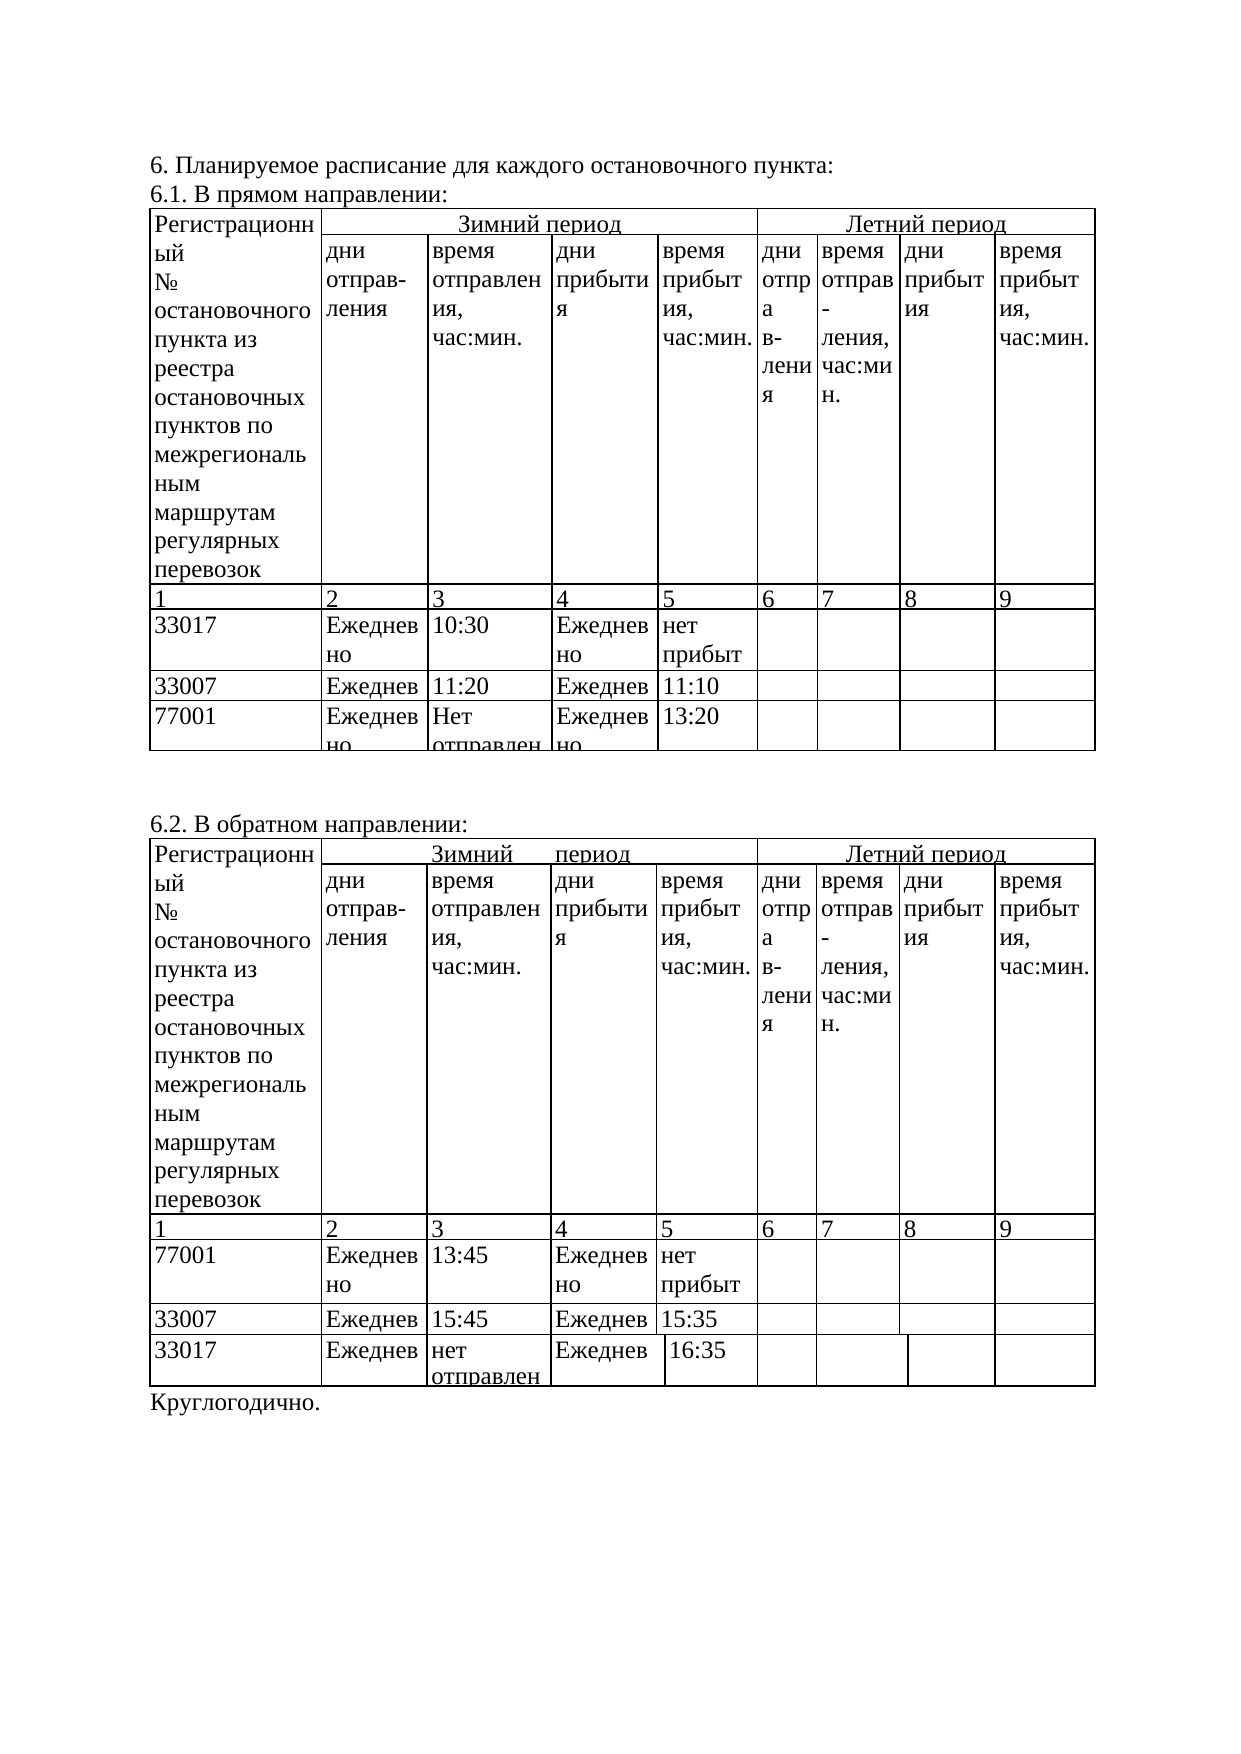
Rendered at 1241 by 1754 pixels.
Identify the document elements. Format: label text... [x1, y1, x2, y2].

text Круглогодично. [150, 1387, 1090, 1415]
table_cell 33017 [151, 610, 321, 669]
table_cell [552, 1361, 664, 1385]
table_cell [818, 610, 899, 669]
table_cell дни прибытия [901, 235, 994, 583]
table_cell 16:35 [666, 1335, 757, 1361]
table_cell 11:10 [659, 671, 757, 699]
table_cell 4 [552, 1215, 656, 1238]
table_cell [996, 610, 1094, 669]
table_cell 8 [901, 585, 994, 608]
table_cell 15:35 [657, 1304, 757, 1333]
table_cell время отправления, час:мин. [428, 865, 550, 1213]
table_cell дни отпра в- ления [758, 235, 817, 583]
table_cell [758, 610, 817, 669]
table_cell [996, 1304, 1094, 1333]
table_cell [900, 1304, 994, 1333]
table_cell время прибытия, час:мин. [657, 865, 757, 1213]
table_cell [817, 1304, 899, 1333]
table_cell дни отправ- ления [322, 865, 426, 1213]
table_cell 3 [428, 1215, 550, 1238]
table_cell нет [428, 1335, 550, 1361]
text 6.2. В обратном направлении: [150, 809, 1090, 838]
table_cell [909, 1335, 994, 1361]
table_cell [900, 1240, 994, 1303]
table_cell дни отправ- ления [322, 235, 427, 583]
text 6.1. В прямом направлении: [150, 179, 1090, 207]
table_cell время прибытия, час:мин. [659, 235, 757, 583]
table_cell 5 [657, 1215, 757, 1238]
table_cell 13:20 [659, 701, 757, 750]
table_cell отправления [428, 1361, 550, 1385]
table_cell 15:45 [428, 1304, 550, 1333]
table_cell [817, 1361, 907, 1385]
table_cell 3 [429, 585, 551, 608]
table_cell время отправления, час:мин. [429, 235, 551, 583]
table_header Зимний период период [322, 209, 757, 234]
table_cell 4 [553, 585, 657, 608]
table_cell [909, 1361, 994, 1385]
table_cell Ежедневно [553, 701, 657, 750]
table_header [322, 839, 427, 863]
table_cell [996, 701, 1094, 750]
table_cell [758, 1304, 816, 1333]
table_cell 13:45 [428, 1240, 550, 1303]
table_cell 1 [151, 585, 321, 608]
table_cell дни отпра в- ления [758, 865, 816, 1213]
table_header Регистрационный № остановочного пункта из реестра остановочных пунктов по межрегиональным маршрутам регулярных перевозок [151, 209, 321, 583]
table_cell время прибытия, час:мин. [996, 235, 1094, 583]
table_cell Ежедневно [322, 1240, 426, 1303]
table_cell 11:20 [429, 671, 551, 699]
table_header Зимний [427, 839, 551, 863]
table_header Летний период [758, 839, 1094, 863]
table_cell 77001 [151, 701, 321, 750]
table_cell время отправ- ления, час:мин. [817, 865, 899, 1213]
text 6. Планируемое расписание для каждого остановочного пункта: [150, 150, 1090, 179]
table_cell 1 [151, 1215, 321, 1238]
table_cell дни прибытия [552, 865, 656, 1213]
table_cell дни прибытия [900, 865, 994, 1213]
table_cell [322, 1361, 426, 1385]
table_cell [758, 701, 817, 750]
table_cell 5 [659, 585, 757, 608]
table_cell [996, 1240, 1094, 1303]
table_cell Ежедневно [322, 610, 427, 669]
table_cell [901, 610, 994, 669]
table_cell дни прибытия [553, 235, 657, 583]
table_cell 6 [758, 585, 817, 608]
table_cell 77001 [151, 1240, 321, 1303]
table_cell [996, 671, 1094, 699]
table_cell 33007 [151, 1304, 321, 1333]
table_cell [901, 701, 994, 750]
table_cell Ежедневно [322, 1304, 426, 1333]
table_cell [666, 1361, 757, 1385]
table_cell 7 [818, 585, 899, 608]
table_cell [996, 1335, 1094, 1361]
table_cell [758, 1335, 816, 1361]
table_cell [758, 1240, 816, 1303]
table_cell [818, 701, 899, 750]
table_cell 9 [996, 585, 1094, 608]
table_cell [818, 671, 899, 699]
table_cell Ежедневно [553, 610, 657, 669]
table_cell [817, 1335, 907, 1361]
table_header период [551, 839, 656, 863]
table_header Регистрационный № остановочного пункта из реестра остановочных пунктов по межрегиональным маршрутам регулярных перевозок [151, 839, 321, 1213]
table_cell нет прибытия [657, 1240, 757, 1303]
table_cell 33017 [151, 1335, 321, 1361]
table_cell время прибытия, час:мин. [996, 865, 1094, 1213]
table_cell Ежедневно [322, 1335, 426, 1361]
table_cell [817, 1240, 899, 1303]
table_header Летний период [758, 209, 1094, 234]
table_cell Ежедневно [322, 671, 427, 699]
table_cell 8 [900, 1215, 994, 1238]
table_cell нет прибытия [659, 610, 757, 669]
table_cell [996, 1361, 1094, 1385]
table_cell 2 [322, 1215, 426, 1238]
table_header [656, 839, 757, 863]
table_cell время отправ- ления, час:мин. [818, 235, 899, 583]
table_cell [758, 1361, 816, 1385]
table_cell 10:30 [429, 610, 551, 669]
table_cell 7 [817, 1215, 899, 1238]
table_cell [758, 671, 817, 699]
table_cell [901, 671, 994, 699]
table_cell 6 [758, 1215, 816, 1238]
table_cell Ежедневно [552, 1240, 656, 1303]
table_cell 9 [996, 1215, 1094, 1238]
table_cell [151, 1361, 321, 1385]
table_cell Нет отправлений [429, 701, 551, 750]
table_cell Ежедневно [322, 701, 427, 750]
table_cell Ежедневно [552, 1335, 664, 1361]
table_cell Ежедневно [552, 1304, 656, 1333]
table_cell 2 [322, 585, 427, 608]
table_cell Ежедневно [553, 671, 657, 699]
table_cell 33007 [151, 671, 321, 699]
